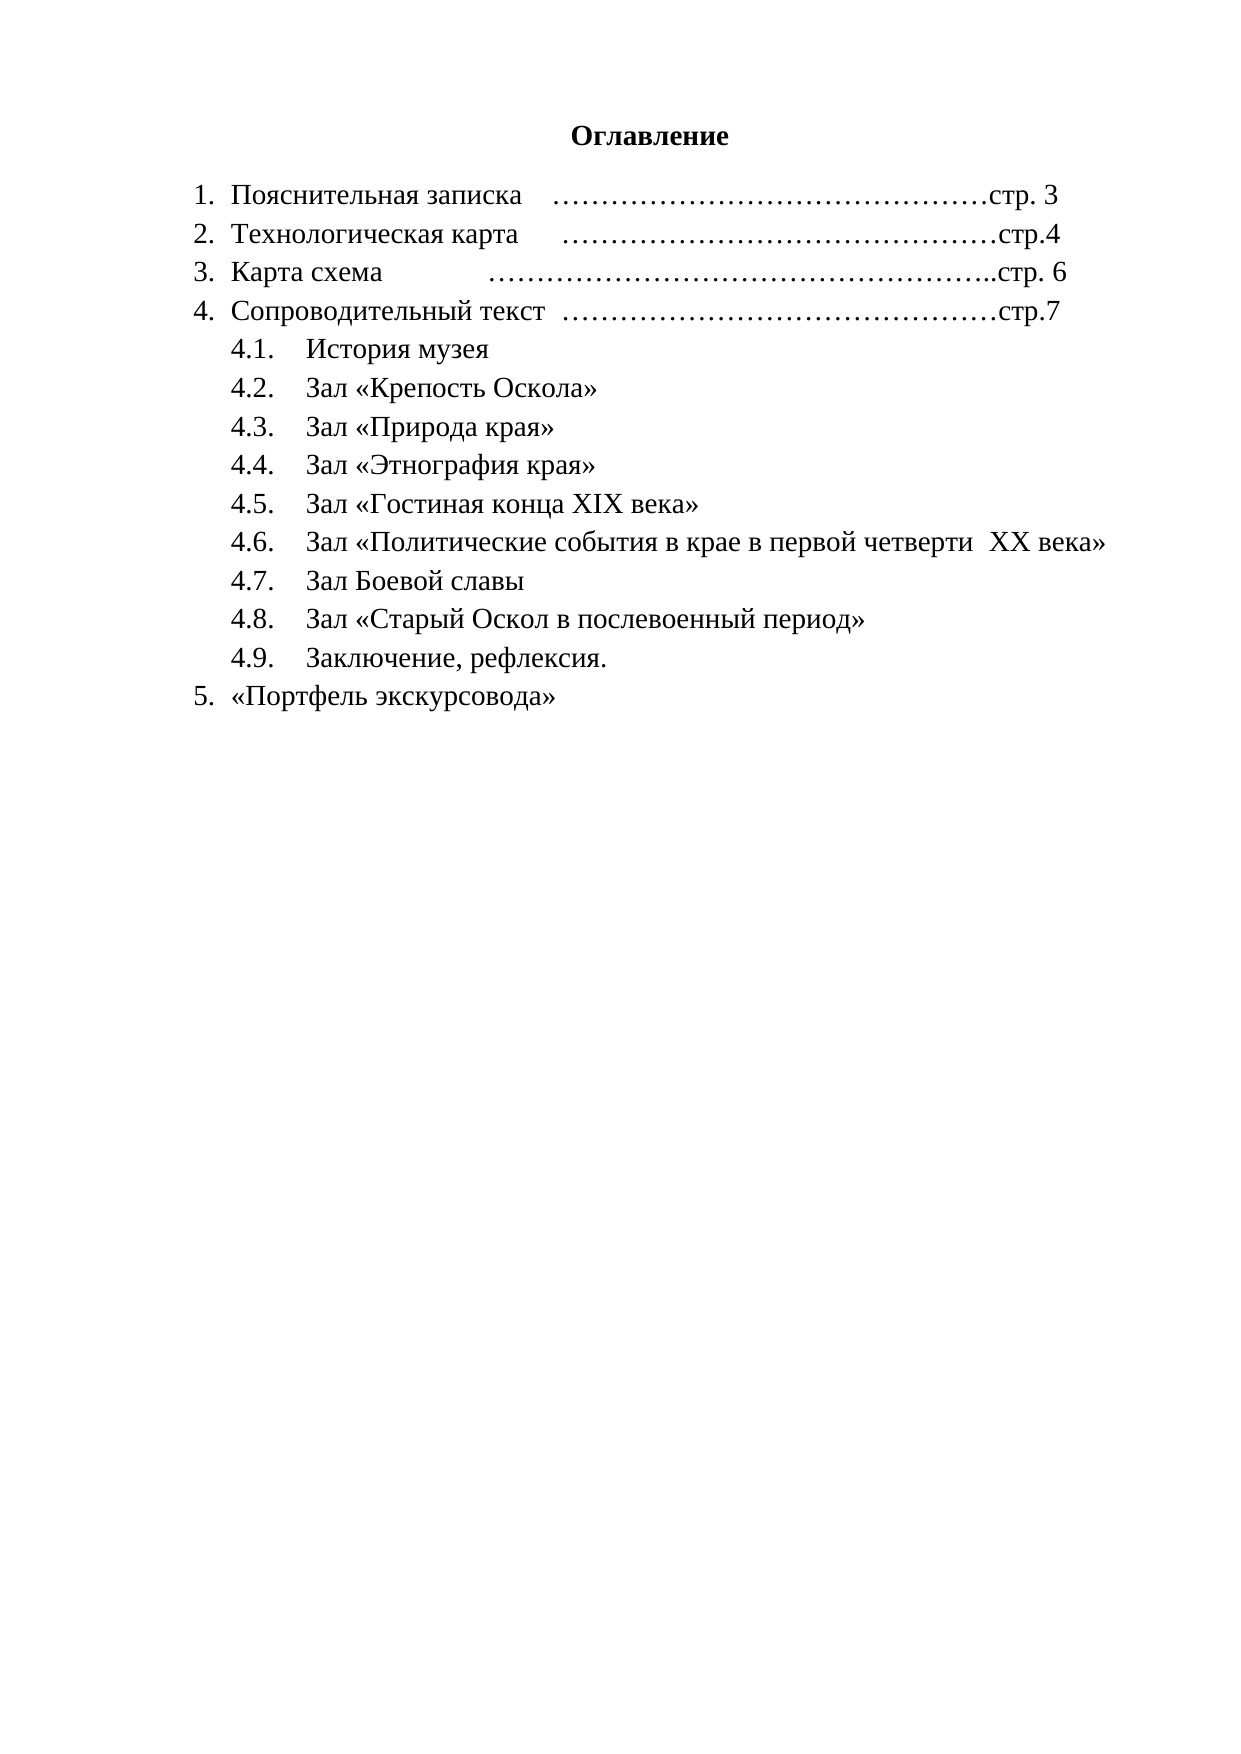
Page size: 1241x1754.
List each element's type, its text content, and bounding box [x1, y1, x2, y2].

list Зал «Этнография края» [231, 447, 1181, 481]
list Заключение, рефлексия. [231, 640, 1181, 673]
list Сопроводительный текст ………………………………………стр.7 [193, 293, 1181, 327]
list Зал «Старый Оскол в послевоенный период» [231, 601, 1181, 635]
list Зал Боевой славы [231, 563, 1181, 596]
list Пояснительная записка ………………………………………стр. 3 [193, 177, 1181, 211]
list Карта схема ……………………………………………..стр. 6 [193, 254, 1181, 288]
list Зал «Природа края» [231, 409, 1181, 442]
list Зал «Крепость Оскола» [231, 370, 1181, 404]
list Зал «Политические события в крае в первой четверти ХХ века» [231, 524, 1181, 558]
list Зал «Гостиная конца XIX века» [231, 486, 1181, 519]
list История музея [231, 332, 1181, 365]
text Оглавление [118, 118, 1181, 152]
list Технологическая карта ………………………………………стр.4 [193, 216, 1181, 249]
list «Портфель экскурсовода» [193, 678, 1181, 712]
